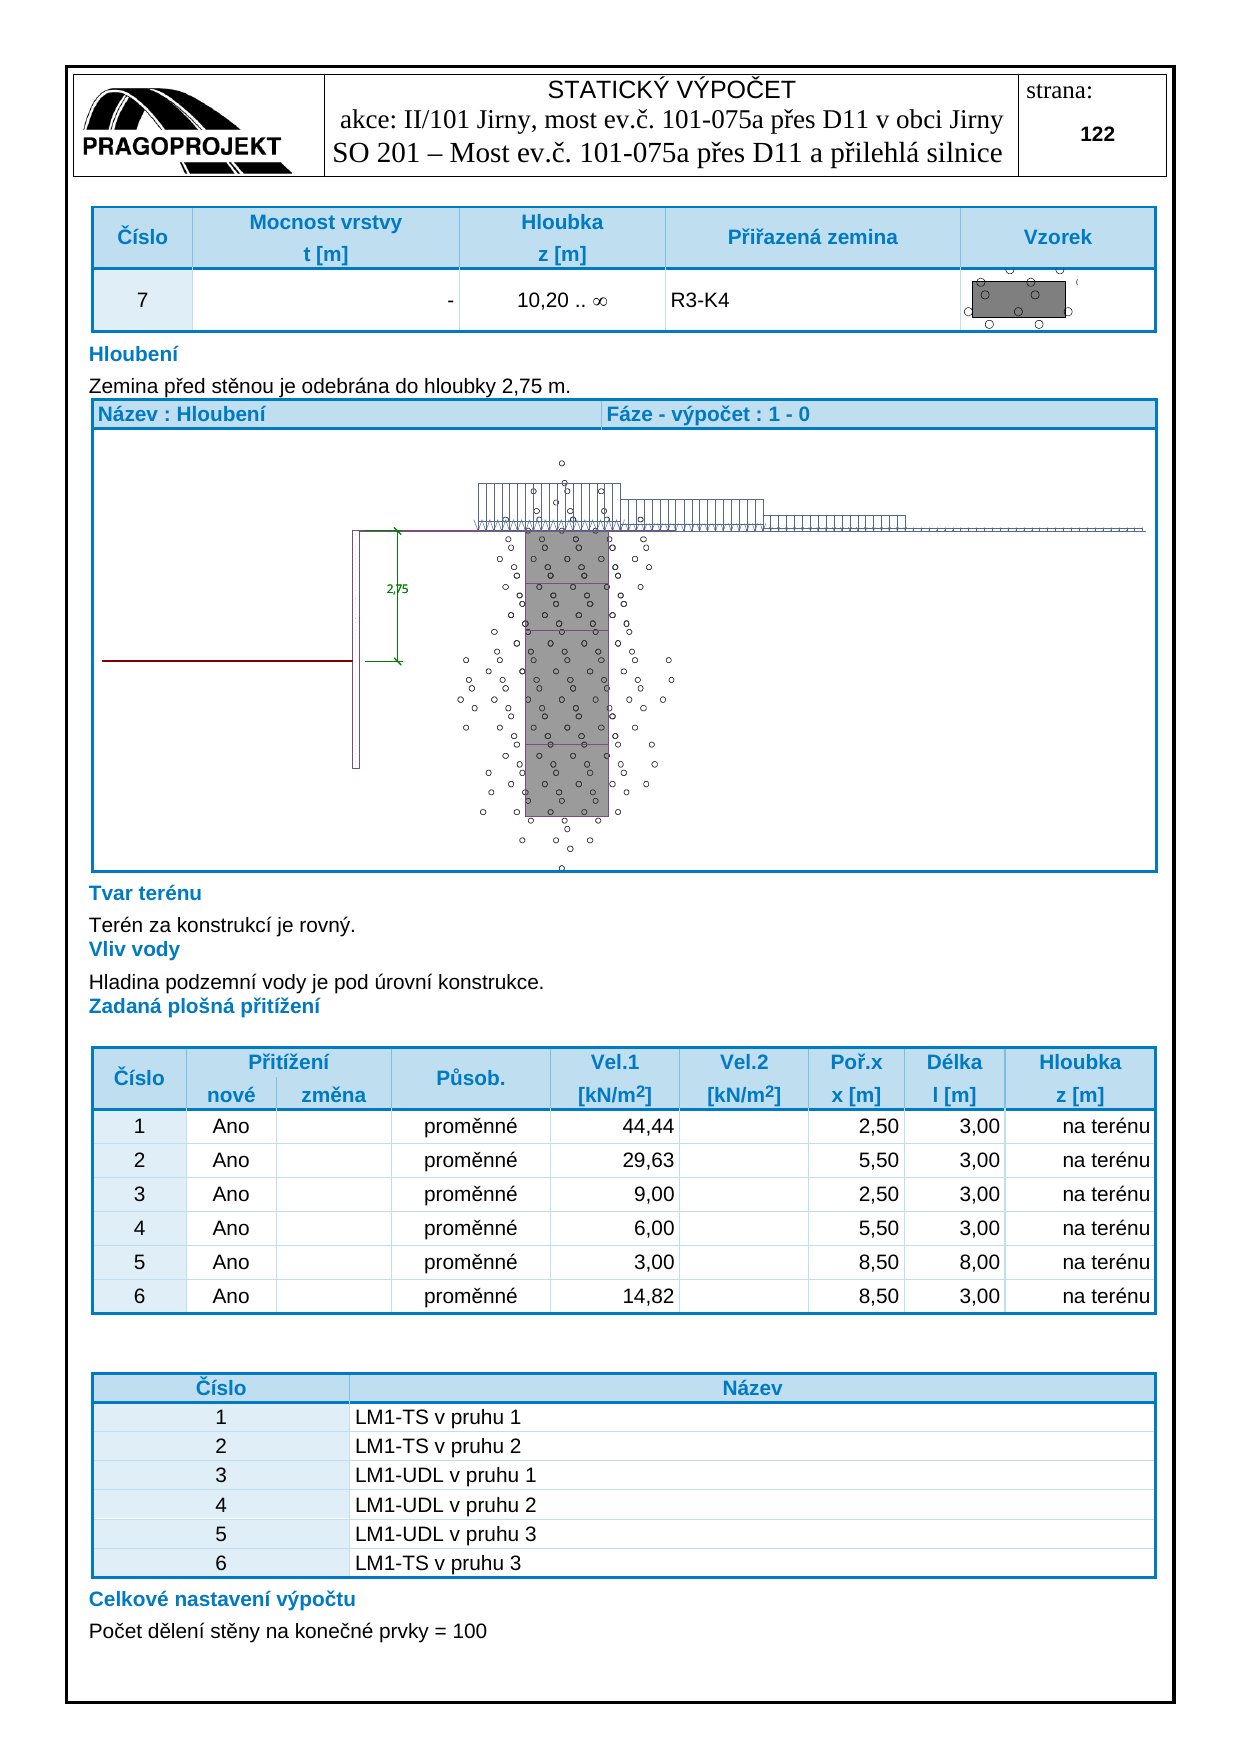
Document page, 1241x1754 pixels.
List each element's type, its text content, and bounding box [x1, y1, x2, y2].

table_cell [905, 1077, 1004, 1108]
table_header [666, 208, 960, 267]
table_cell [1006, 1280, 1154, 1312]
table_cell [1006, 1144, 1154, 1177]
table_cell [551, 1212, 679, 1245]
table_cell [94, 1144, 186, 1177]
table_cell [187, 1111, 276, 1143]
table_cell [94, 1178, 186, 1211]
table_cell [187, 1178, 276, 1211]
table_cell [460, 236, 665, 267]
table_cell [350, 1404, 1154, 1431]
text Terén za konstrukcí je rovný. [89, 913, 1152, 937]
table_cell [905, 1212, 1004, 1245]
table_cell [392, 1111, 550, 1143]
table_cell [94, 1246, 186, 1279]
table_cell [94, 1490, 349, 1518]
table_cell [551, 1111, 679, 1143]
text Tvar terénu [89, 881, 1152, 905]
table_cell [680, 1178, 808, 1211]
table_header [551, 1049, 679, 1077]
text Zadaná plošná přitížení [89, 993, 1152, 1017]
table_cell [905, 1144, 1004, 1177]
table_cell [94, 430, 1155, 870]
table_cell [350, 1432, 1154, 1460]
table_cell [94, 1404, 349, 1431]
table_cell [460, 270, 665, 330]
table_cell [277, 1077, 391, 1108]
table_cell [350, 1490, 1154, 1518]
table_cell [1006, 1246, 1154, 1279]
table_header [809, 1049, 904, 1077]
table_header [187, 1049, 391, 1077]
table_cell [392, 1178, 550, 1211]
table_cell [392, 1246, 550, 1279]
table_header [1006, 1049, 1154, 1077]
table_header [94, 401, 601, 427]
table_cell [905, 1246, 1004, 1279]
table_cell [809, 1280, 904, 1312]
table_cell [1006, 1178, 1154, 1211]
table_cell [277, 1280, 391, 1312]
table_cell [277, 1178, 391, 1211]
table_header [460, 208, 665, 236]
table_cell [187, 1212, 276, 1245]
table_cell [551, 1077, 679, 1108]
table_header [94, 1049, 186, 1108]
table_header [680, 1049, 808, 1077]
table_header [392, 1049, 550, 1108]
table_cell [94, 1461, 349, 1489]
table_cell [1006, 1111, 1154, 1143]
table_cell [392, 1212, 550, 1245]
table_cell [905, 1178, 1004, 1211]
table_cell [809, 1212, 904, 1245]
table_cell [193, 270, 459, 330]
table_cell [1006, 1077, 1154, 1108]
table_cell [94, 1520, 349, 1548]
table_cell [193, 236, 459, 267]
text Celkové nastavení výpočtu [89, 1587, 1152, 1611]
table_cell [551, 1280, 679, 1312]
picture [82, 88, 293, 174]
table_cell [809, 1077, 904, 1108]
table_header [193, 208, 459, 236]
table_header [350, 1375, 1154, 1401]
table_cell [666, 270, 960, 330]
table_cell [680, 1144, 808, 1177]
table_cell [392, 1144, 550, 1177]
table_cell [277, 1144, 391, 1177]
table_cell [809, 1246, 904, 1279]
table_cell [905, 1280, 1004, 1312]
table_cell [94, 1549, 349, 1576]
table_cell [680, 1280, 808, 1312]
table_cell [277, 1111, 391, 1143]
text Počet dělení stěny na konečné prvky = 100 [89, 1619, 1152, 1643]
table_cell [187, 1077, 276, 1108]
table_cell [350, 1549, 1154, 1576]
text Hladina podzemní vody je pod úrovní konstrukce. [89, 969, 1152, 993]
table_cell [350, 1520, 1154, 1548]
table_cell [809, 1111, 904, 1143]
text Hloubení [89, 341, 1152, 365]
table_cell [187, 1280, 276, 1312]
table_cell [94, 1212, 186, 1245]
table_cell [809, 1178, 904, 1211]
text Zemina před stěnou je odebrána do hloubky 2,75 m. [89, 374, 1152, 398]
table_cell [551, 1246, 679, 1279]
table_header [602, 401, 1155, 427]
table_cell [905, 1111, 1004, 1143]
text Vliv vody [89, 937, 1152, 961]
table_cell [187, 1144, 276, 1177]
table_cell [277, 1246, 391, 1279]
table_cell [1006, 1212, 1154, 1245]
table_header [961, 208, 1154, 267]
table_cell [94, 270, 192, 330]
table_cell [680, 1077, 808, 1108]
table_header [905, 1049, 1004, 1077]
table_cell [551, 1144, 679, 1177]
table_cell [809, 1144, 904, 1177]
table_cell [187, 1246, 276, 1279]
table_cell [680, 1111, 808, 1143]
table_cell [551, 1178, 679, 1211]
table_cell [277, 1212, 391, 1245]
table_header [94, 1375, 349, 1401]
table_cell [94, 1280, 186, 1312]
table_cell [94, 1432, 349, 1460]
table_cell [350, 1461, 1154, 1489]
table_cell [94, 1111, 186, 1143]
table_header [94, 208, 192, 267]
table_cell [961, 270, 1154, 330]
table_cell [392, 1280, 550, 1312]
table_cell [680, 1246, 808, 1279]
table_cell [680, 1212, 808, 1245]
